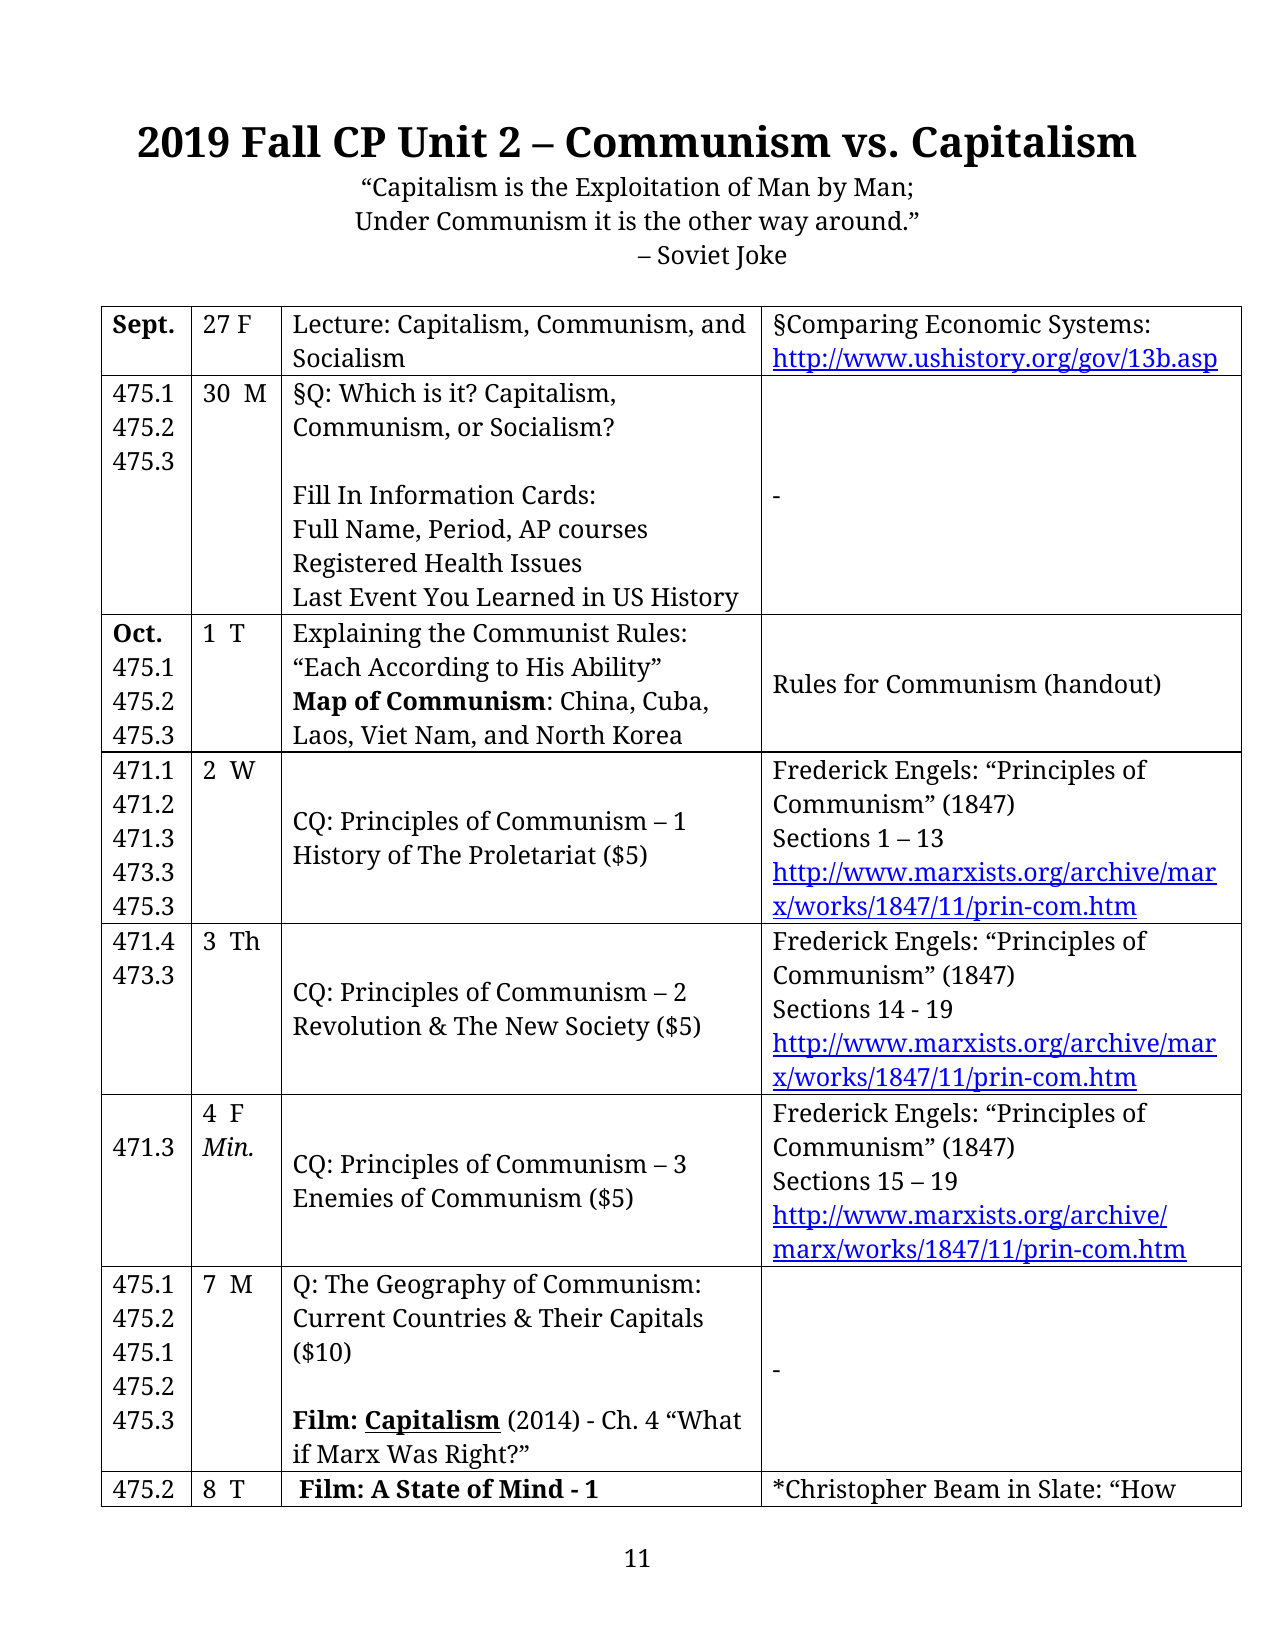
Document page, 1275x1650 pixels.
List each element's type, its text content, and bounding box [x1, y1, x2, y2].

table_cell CQ: Principles of Communism – 1 History of The Proletariat ($5) [282, 753, 761, 923]
table_cell 475.2 [102, 1472, 191, 1506]
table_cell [282, 1472, 761, 1506]
text Under Communism it is the other way around.” [112, 203, 1162, 237]
table_cell - [762, 376, 1241, 614]
table_cell - [762, 1267, 1241, 1471]
text “Capitalism is the Exploitation of Man by Man; [112, 169, 1162, 203]
table_header 27 F [192, 307, 281, 375]
text – Soviet Joke [187, 237, 1162, 271]
table_cell Frederick Engels: “Principles of Communism” (1847) Sections 14 - 19 http://www.marxists.org/archive/marx/works/1847/11/prin-com.htm [762, 924, 1241, 1094]
table_header Lecture: Capitalism, Communism, and Socialism [282, 307, 761, 375]
table_cell 471.3 [102, 1095, 191, 1266]
table_cell 4 F Min. [192, 1095, 281, 1266]
table_cell CQ: Principles of Communism – 3 Enemies of Communism ($5) [282, 1095, 761, 1266]
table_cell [762, 1472, 1241, 1506]
table_cell 7 M [192, 1267, 281, 1471]
table_cell 475.1 475.2 475.3 [102, 376, 191, 614]
table_cell CQ: Principles of Communism – 2 Revolution & The New Society ($5) [282, 924, 761, 1094]
text 2019 Fall CP Unit 2 – Communism vs. Capitalism [112, 112, 1162, 169]
table_cell §Q: Which is it? Capitalism, Communism, or Socialism? Fill In Information Cards: Full Name, Period, AP courses Registered Health Issues Last Event You Learned in US History [282, 376, 761, 614]
table_cell 471.1 471.2 471.3 473.3 475.3 [102, 753, 191, 923]
table_cell 3 Th [192, 924, 281, 1094]
table_cell 471.4 473.3 [102, 924, 191, 1094]
table_cell Frederick Engels: “Principles of Communism” (1847) Sections 1 – 13 http://www.marxists.org/archive/marx/works/1847/11/prin-com.htm [762, 753, 1241, 923]
table_cell 2 W [192, 753, 281, 923]
table_cell Oct. 475.1 475.2 475.3 [102, 615, 191, 751]
table_header Sept. [102, 307, 191, 375]
table_cell 8 T Late [192, 1472, 281, 1506]
table_cell 475.1 475.2 475.1 475.2 475.3 [102, 1267, 191, 1471]
table_cell 1 T [192, 615, 281, 751]
table_cell Rules for Communism (handout) [762, 615, 1241, 751]
table_cell Q: The Geography of Communism: Current Countries & Their Capitals ($10) Film: Capitalism (2014) - Ch. 4 “What if Marx Was Right?” [282, 1267, 761, 1471]
table_cell Explaining the Communist Rules: “Each According to His Ability” Map of Communism: China, Cuba, Laos, Viet Nam, and North Korea [282, 615, 761, 751]
table_cell 30 M [192, 376, 281, 614]
table_cell Frederick Engels: “Principles of Communism” (1847) Sections 15 – 19 http://www.marxists.org/archive/marx/works/1847/11/prin-com.htm [762, 1095, 1241, 1266]
table_header §Comparing Economic Systems: http://www.ushistory.org/gov/13b.asp [762, 307, 1241, 375]
